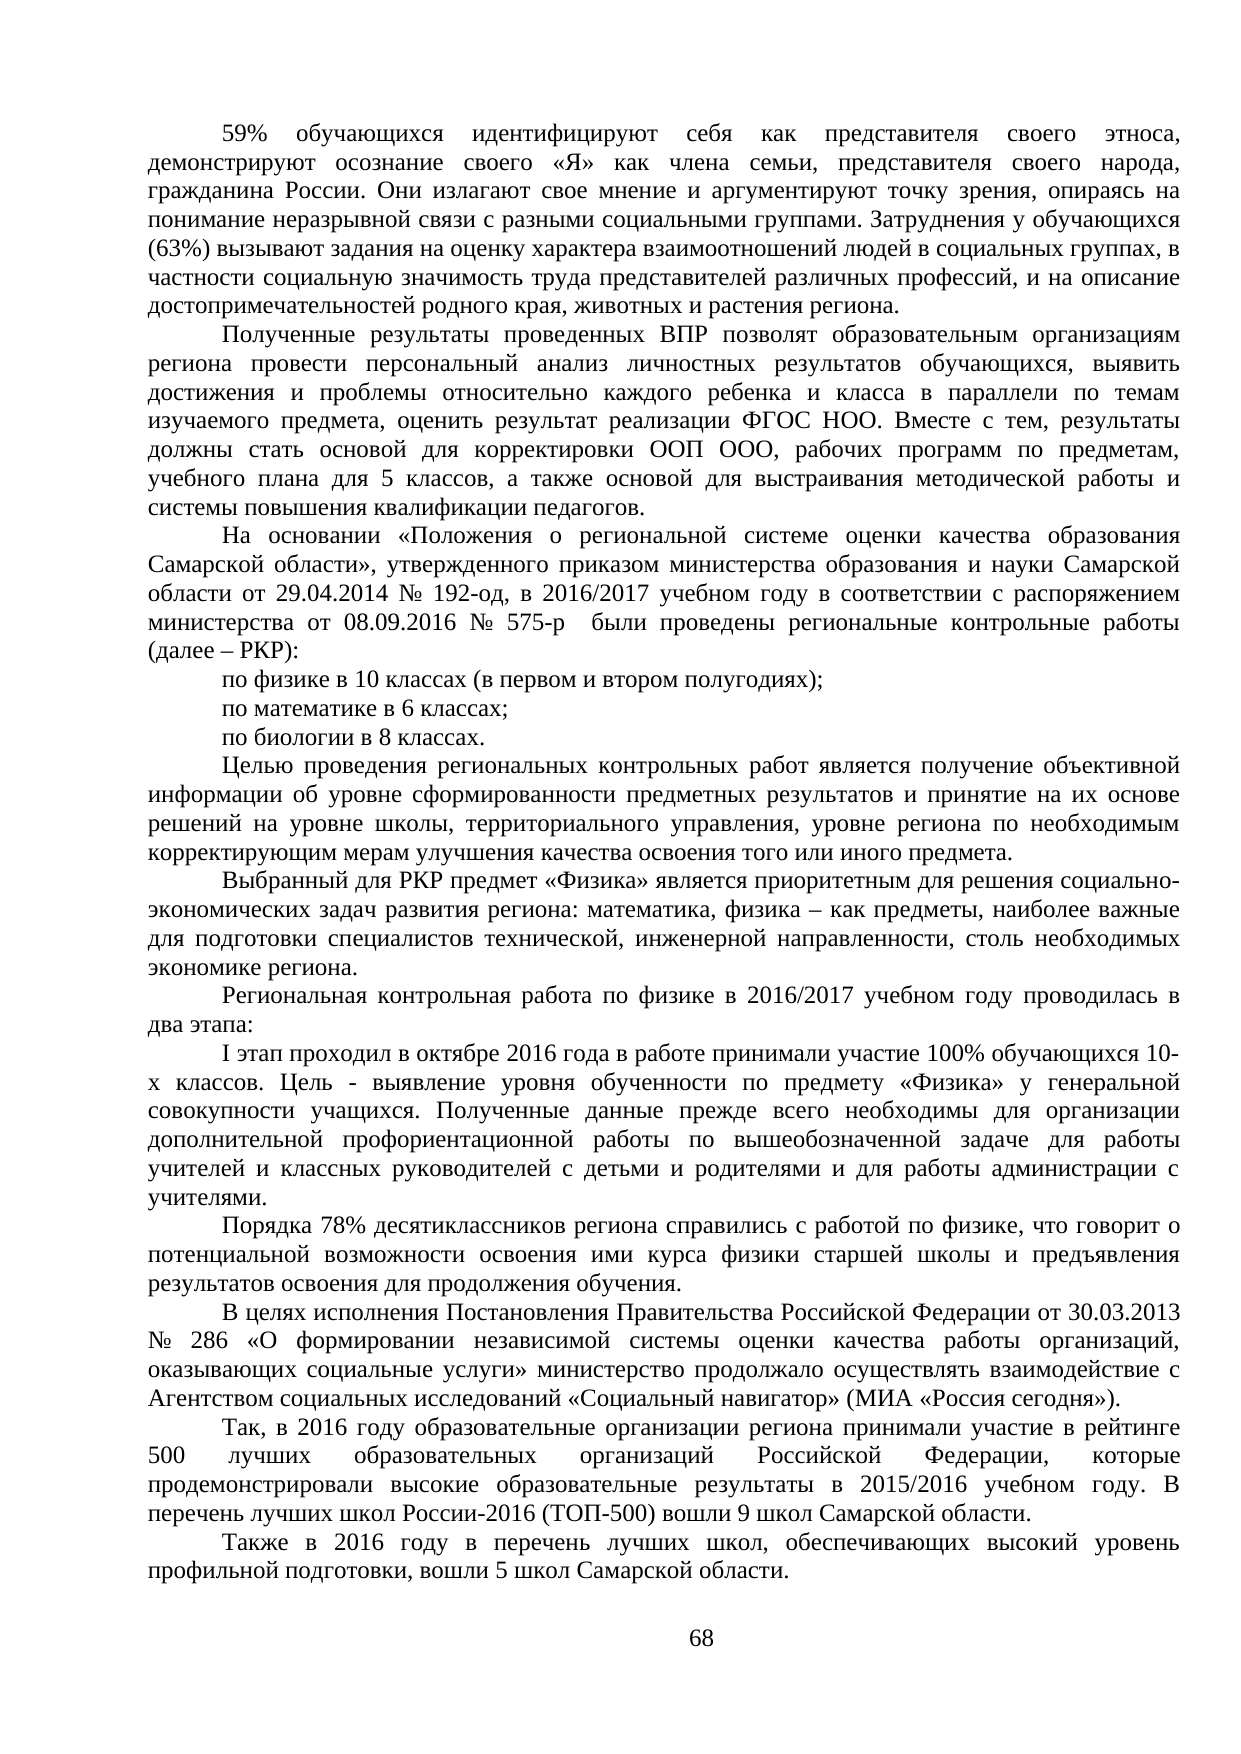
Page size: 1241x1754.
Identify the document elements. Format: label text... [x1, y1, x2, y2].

text Порядка 78% десятиклассников региона справились с работой по физике, что говорит о потенциальной возможности освоения ими курса физики старшей школы и предъявления результатов освоения для продолжения обучения. [148, 1211, 1181, 1297]
text В целях исполнения Постановления Правительства Российской Федерации от 30.03.2013 № 286 «О формировании независимой системы оценки качества работы организаций, оказывающих социальные услуги» министерство продолжало осуществлять взаимодействие с Агентством социальных исследований «Социальный навигатор» (МИА «Россия сегодня»). [148, 1297, 1181, 1412]
text Полученные результаты проведенных ВПР позволят образовательным организациям региона провести персональный анализ личностных результатов обучающихся, выявить достижения и проблемы относительно каждого ребенка и класса в параллели по темам изучаемого предмета, оценить результат реализации ФГОС НОО. Вместе с тем, результаты должны стать основой для корректировки ООП ООО, рабочих программ по предметам, учебного плана для 5 классов, а также основой для выстраивания методической работы и системы повышения квалификации педагогов. [148, 319, 1181, 521]
text по физике в 10 классах (в первом и втором полугодиях); [148, 664, 1181, 693]
text Так, в 2016 году образовательные организации региона принимали участие в рейтинге 500 лучших образовательных организаций Российской Федерации, которые продемонстрировали высокие образовательные результаты в 2015/2016 учебном году. В перечень лучших школ России-2016 (ТОП-500) вошли 9 школ Самарской области. [148, 1412, 1181, 1527]
text На основании «Положения о региональной системе оценки качества образования Самарской области», утвержденного приказом министерства образования и науки Самарской области от 29.04.2014 № 192-од, в 2016/2017 учебном году в соответствии с распоряжением министерства от 08.09.2016 № 575-р были проведены региональные контрольные работы (далее – РКР): [148, 521, 1181, 664]
text I этап проходил в октябре 2016 года в работе принимали участие 100% обучающихся 10-х классов. Цель - выявление уровня обученности по предмету «Физика» у генеральной совокупности учащихся. Полученные данные прежде всего необходимы для организации дополнительной профориентационной работы по вышеобозначенной задаче для работы учителей и классных руководителей с детьми и родителями и для работы администрации с учителями. [148, 1038, 1181, 1211]
text Целью проведения региональных контрольных работ является получение объективной информации об уровне сформированности предметных результатов и принятие на их основе решений на уровне школы, территориального управления, уровне региона по необходимым корректирующим мерам улучшения качества освоения того или иного предмета. [148, 751, 1181, 866]
text 59% обучающихся идентифицируют себя как представителя своего этноса, демонстрируют осознание своего «Я» как члена семьи, представителя своего народа, гражданина России. Они излагают свое мнение и аргументируют точку зрения, опираясь на понимание неразрывной связи с разными социальными группами. Затруднения у обучающихся (63%) вызывают задания на оценку характера взаимоотношений людей в социальных группах, в частности социальную значимость труда представителей различных профессий, и на описание достопримечательностей родного края, животных и растения региона. [148, 118, 1181, 319]
text по биологии в 8 классах. [148, 722, 1181, 751]
text Выбранный для РКР предмет «Физика» является приоритетным для решения социально-экономических задач развития региона: математика, физика – как предметы, наиболее важные для подготовки специалистов технической, инженерной направленности, столь необходимых экономике региона. [148, 866, 1181, 981]
text по математике в 6 классах; [148, 693, 1181, 722]
text Региональная контрольная работа по физике в 2016/2017 учебном году проводилась в два этапа: [148, 981, 1181, 1038]
text Также в 2016 году в перечень лучших школ, обеспечивающих высокий уровень профильной подготовки, вошли 5 школ Самарской области. [148, 1527, 1181, 1584]
